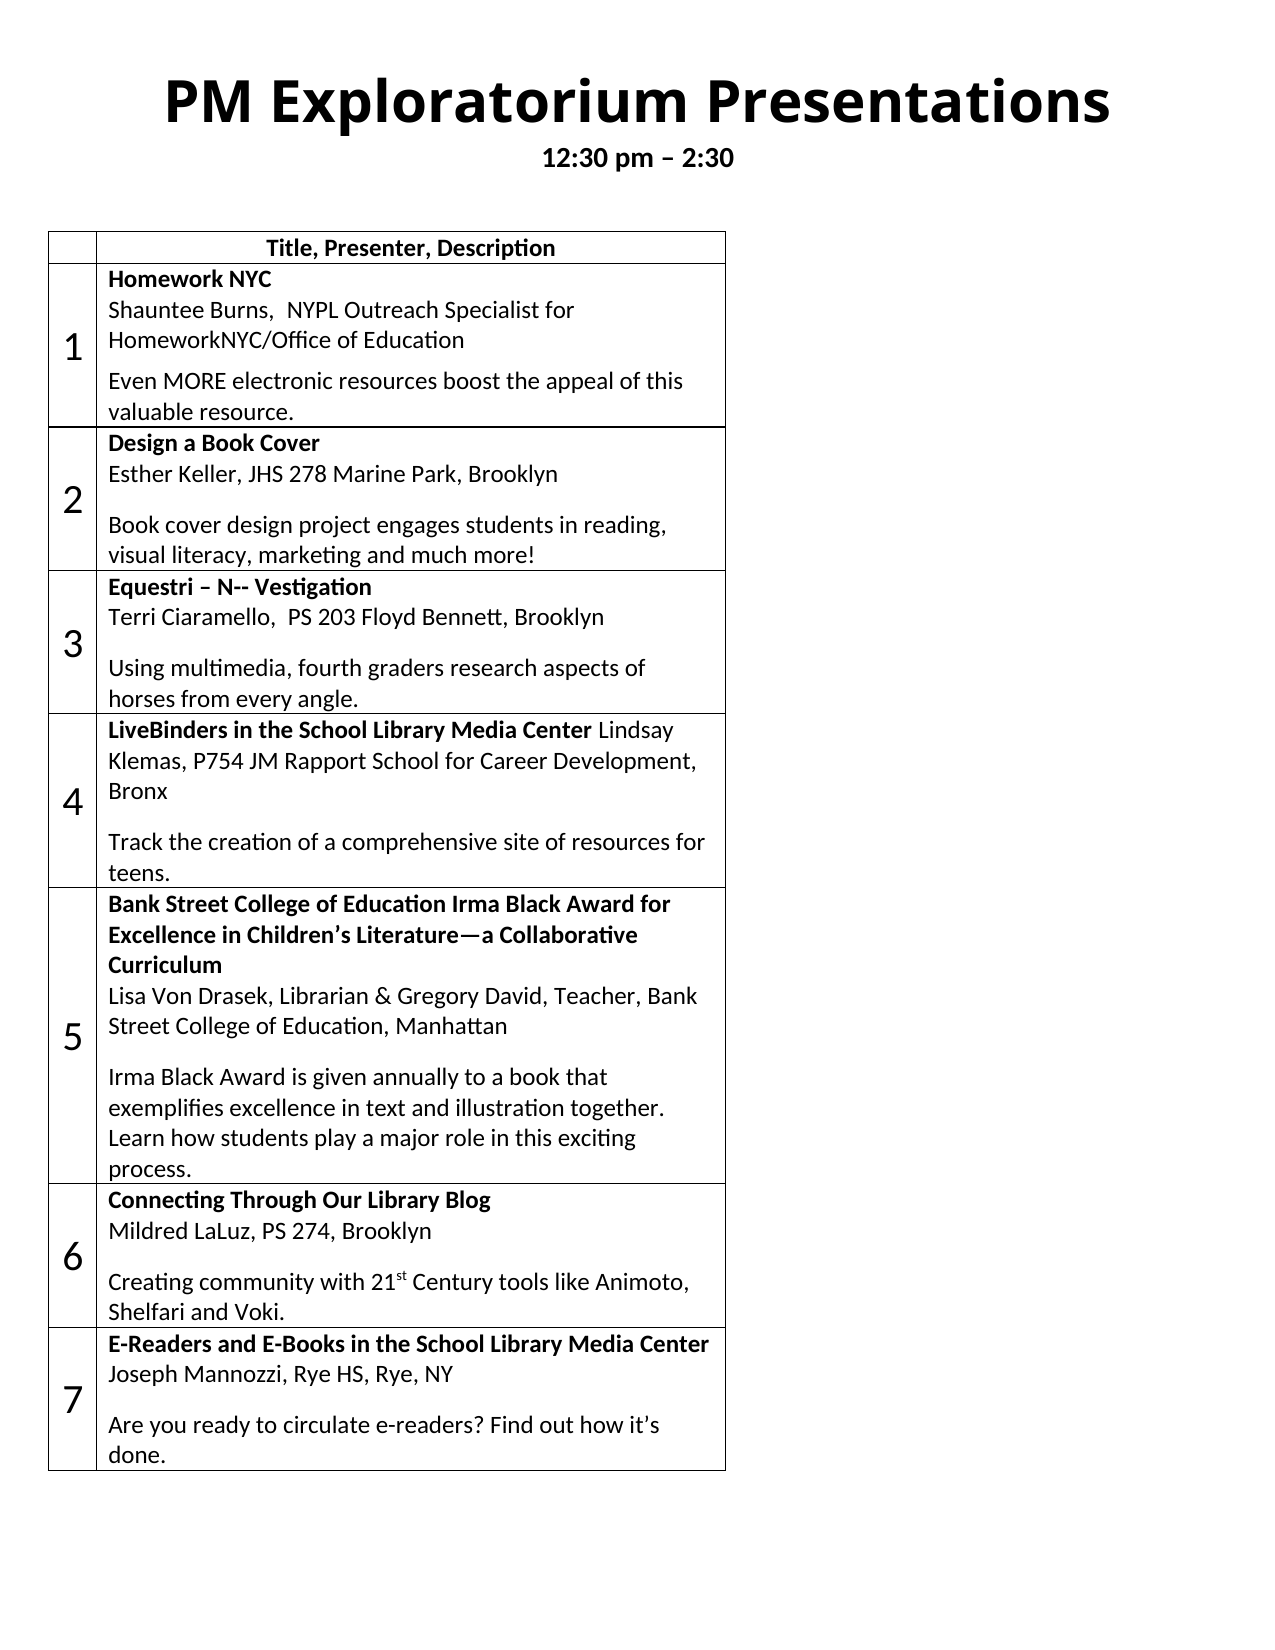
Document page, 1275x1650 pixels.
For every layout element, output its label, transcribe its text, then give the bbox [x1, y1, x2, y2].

table_cell Equestri – N-- Vestigation Terri Ciaramello, PS 203 Floyd Bennett, Brooklyn Using multimedia, fourth graders research aspects of horses from every angle. [97, 571, 725, 713]
table_cell 3 [49, 571, 96, 713]
table_cell 5 [49, 888, 96, 1183]
table_cell 7 [49, 1328, 96, 1470]
table_header Title, Presenter, Description [97, 232, 725, 263]
table_header [49, 232, 96, 263]
table_cell 6 [49, 1184, 96, 1327]
table_cell E-Readers and E-Books in the School Library Media Center Joseph Mannozzi, Rye HS, Rye, NY Are you ready to circulate e-readers? Find out how it’s done. [97, 1328, 725, 1470]
text 12:30 pm – 2:30 [60, 139, 1215, 175]
table_cell Bank Street College of Education Irma Black Award for Excellence in Children’s Literature—a Collaborative Curriculum Lisa Von Drasek, Librarian & Gregory David, Teacher, Bank Street College of Education, Manhattan Irma Black Award is given annually to a book that exemplifies excellence in text and illustration together. Learn how students play a major role in this exciting process. [97, 888, 725, 1183]
table_cell Connecting Through Our Library Blog Mildred LaLuz, PS 274, Brooklyn Creating community with 21st Century tools like Animoto, Shelfari and Voki. [97, 1184, 725, 1327]
table_cell 2 [49, 428, 96, 570]
table_cell 4 [49, 714, 96, 887]
text PM Exploratorium Presentations [60, 60, 1215, 139]
table_cell Homework NYC Shauntee Burns, NYPL Outreach Specialist for HomeworkNYC/Office of Education Even MORE electronic resources boost the appeal of this valuable resource. [97, 264, 725, 426]
table_cell LiveBinders in the School Library Media Center Lindsay Klemas, P754 JM Rapport School for Career Development, Bronx Track the creation of a comprehensive site of resources for teens. [97, 714, 725, 887]
table_cell 1 [49, 264, 96, 426]
table_cell Design a Book Cover Esther Keller, JHS 278 Marine Park, Brooklyn Book cover design project engages students in reading, visual literacy, marketing and much more! [97, 428, 725, 570]
